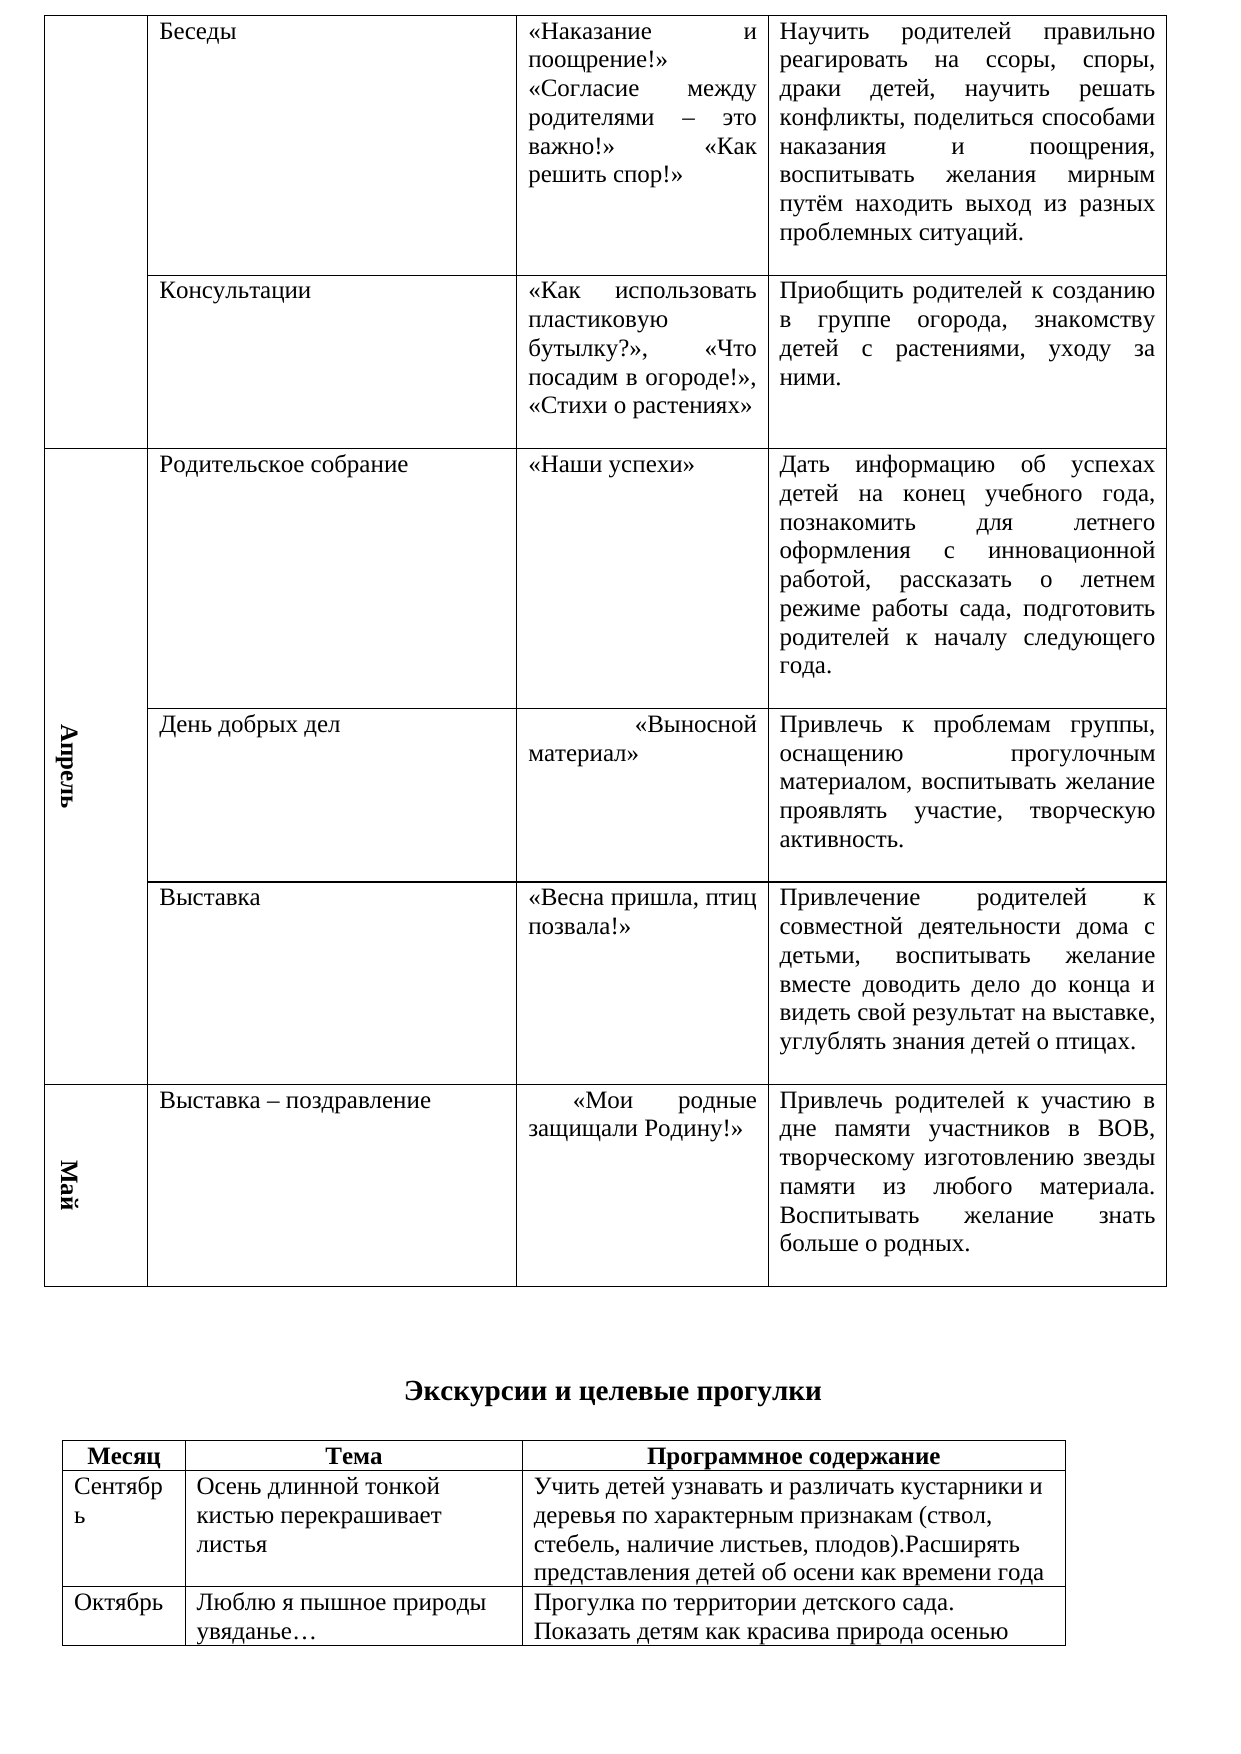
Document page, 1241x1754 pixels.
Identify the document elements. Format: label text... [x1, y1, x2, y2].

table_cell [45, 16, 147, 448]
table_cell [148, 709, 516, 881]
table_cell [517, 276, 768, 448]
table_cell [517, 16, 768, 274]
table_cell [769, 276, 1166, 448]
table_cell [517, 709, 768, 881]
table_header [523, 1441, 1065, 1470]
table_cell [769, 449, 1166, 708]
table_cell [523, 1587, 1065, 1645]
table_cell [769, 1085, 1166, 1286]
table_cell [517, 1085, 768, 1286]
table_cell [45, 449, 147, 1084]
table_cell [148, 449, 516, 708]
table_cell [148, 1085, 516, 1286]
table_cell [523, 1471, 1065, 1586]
text Экскурсии и целевые прогулки [74, 1373, 1152, 1407]
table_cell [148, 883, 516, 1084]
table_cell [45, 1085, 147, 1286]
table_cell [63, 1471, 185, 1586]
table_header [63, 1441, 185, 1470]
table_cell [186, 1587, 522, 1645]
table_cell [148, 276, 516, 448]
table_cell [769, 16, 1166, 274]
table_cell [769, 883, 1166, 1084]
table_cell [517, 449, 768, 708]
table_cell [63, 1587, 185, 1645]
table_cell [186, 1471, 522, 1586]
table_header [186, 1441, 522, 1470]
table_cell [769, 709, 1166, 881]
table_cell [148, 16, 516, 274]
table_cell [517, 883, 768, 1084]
